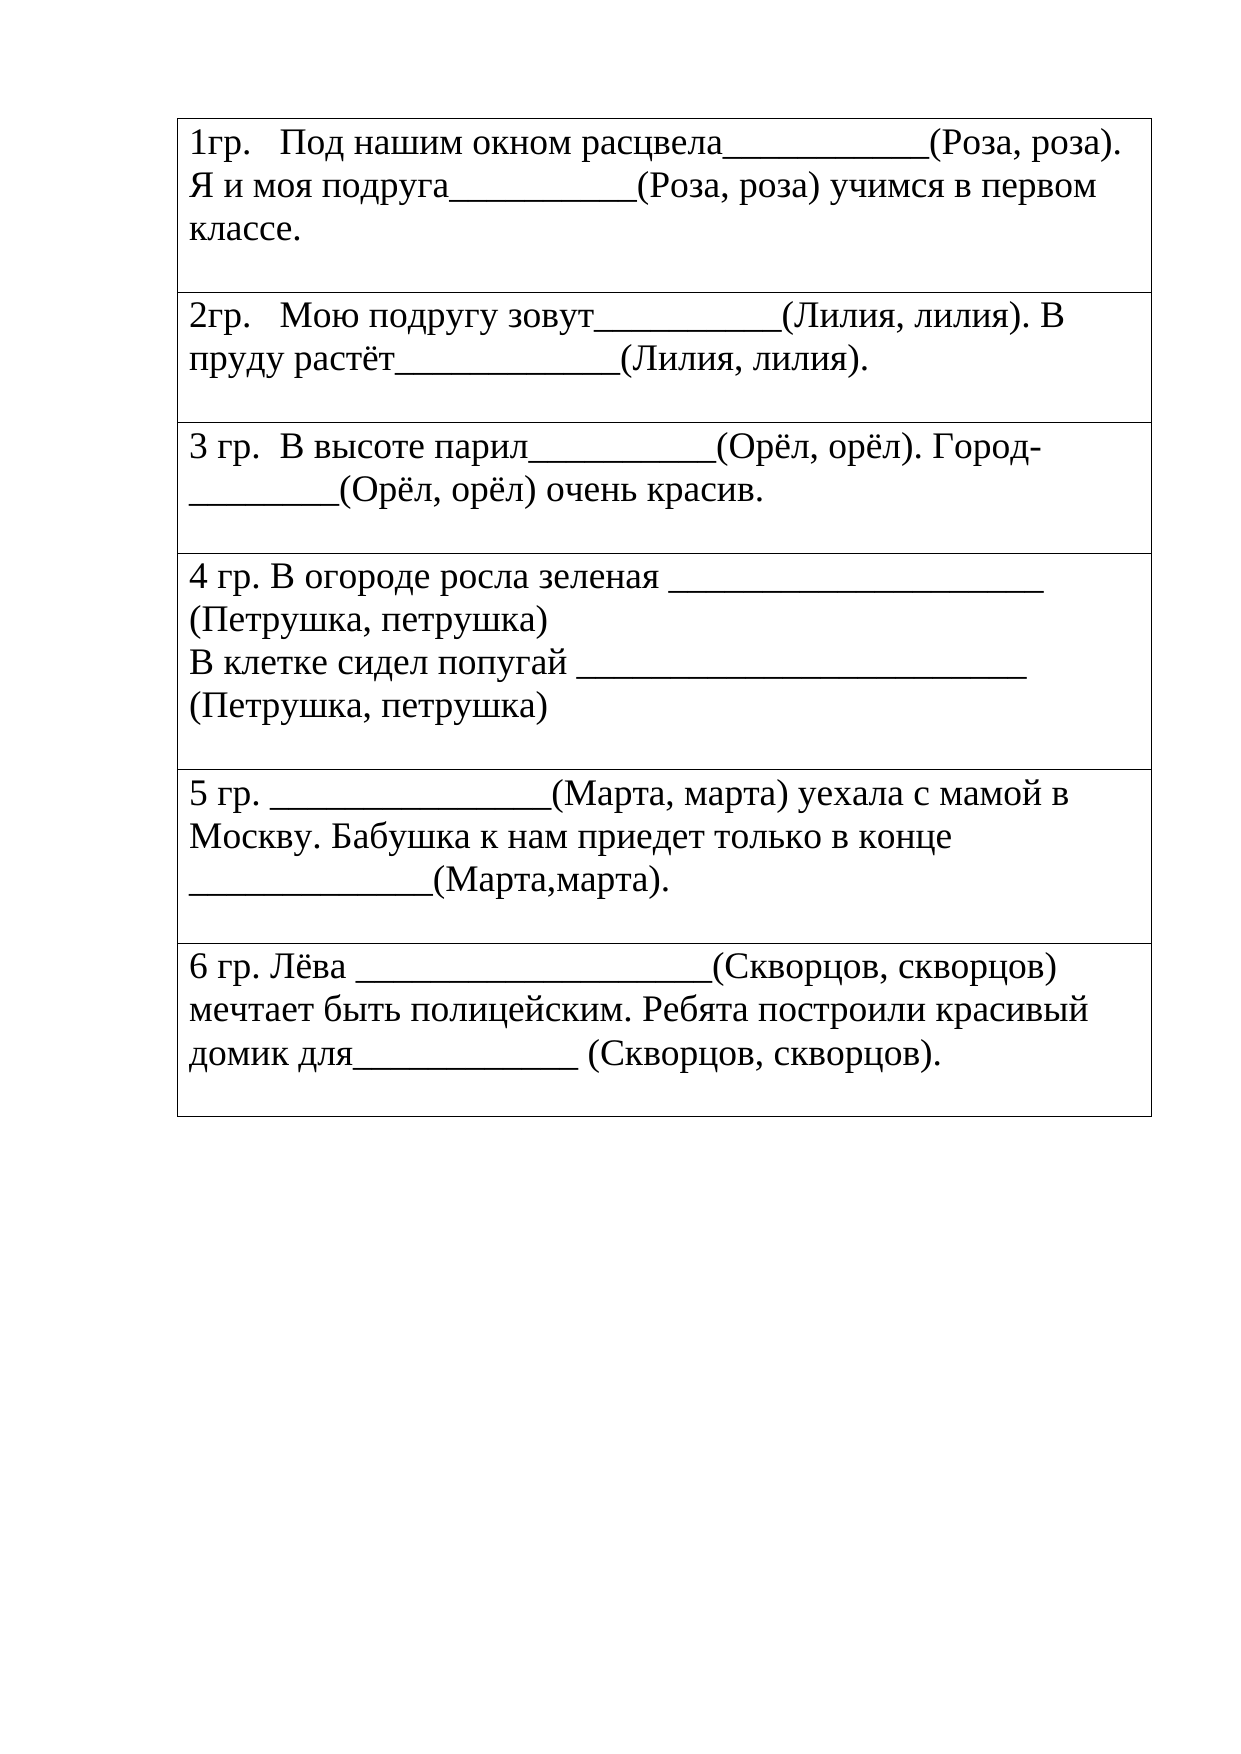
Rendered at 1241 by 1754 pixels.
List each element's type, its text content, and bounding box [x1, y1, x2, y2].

table_cell 3 гр. В высоте парил__________(Орёл, орёл). Город- ________(Орёл, орёл) очень красив. [178, 423, 1151, 552]
table_cell 6 гр. Лёва ___________________(Скворцов, скворцов) мечтает быть полицейским. Ребята построили красивый домик для____________ (Скворцов, скворцов). [178, 944, 1151, 1116]
table_header 1гр. Под нашим окном расцвела___________(Роза, роза). Я и моя подруга__________(Роза, роза) учимся в первом классе. [178, 119, 1151, 292]
table_cell 5 гр. _______________(Марта, марта) уехала с мамой в Москву. Бабушка к нам приедет только в конце _____________(Марта,марта). [178, 770, 1151, 943]
table_cell 2гр. Мою подругу зовут__________(Лилия, лилия). В пруду растёт____________(Лилия, лилия). [178, 293, 1151, 422]
table_cell 4 гр. В огороде росла зеленая ____________________ (Петрушка, петрушка) В клетке сидел попугай ________________________ (Петрушка, петрушка) [178, 554, 1151, 769]
